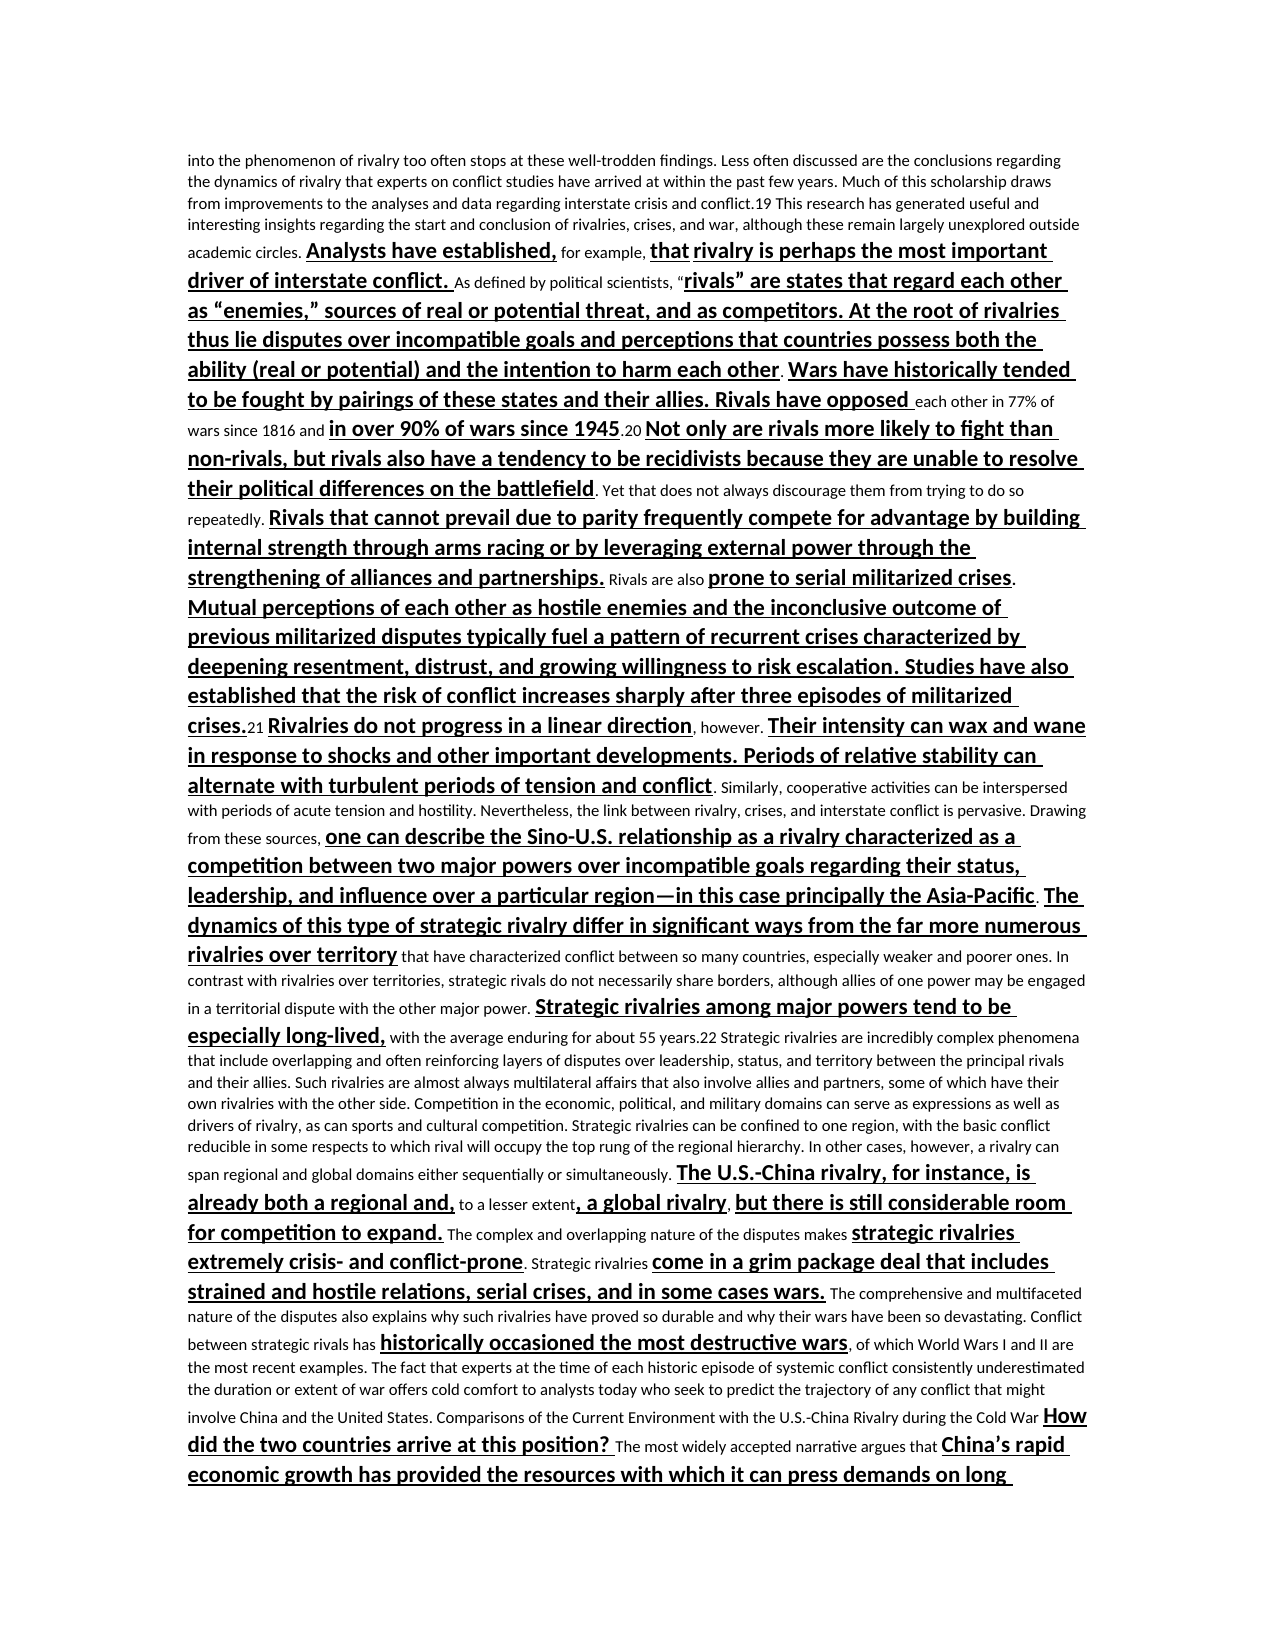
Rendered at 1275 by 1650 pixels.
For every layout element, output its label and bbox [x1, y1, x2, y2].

text [187, 150, 1087, 935]
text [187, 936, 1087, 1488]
